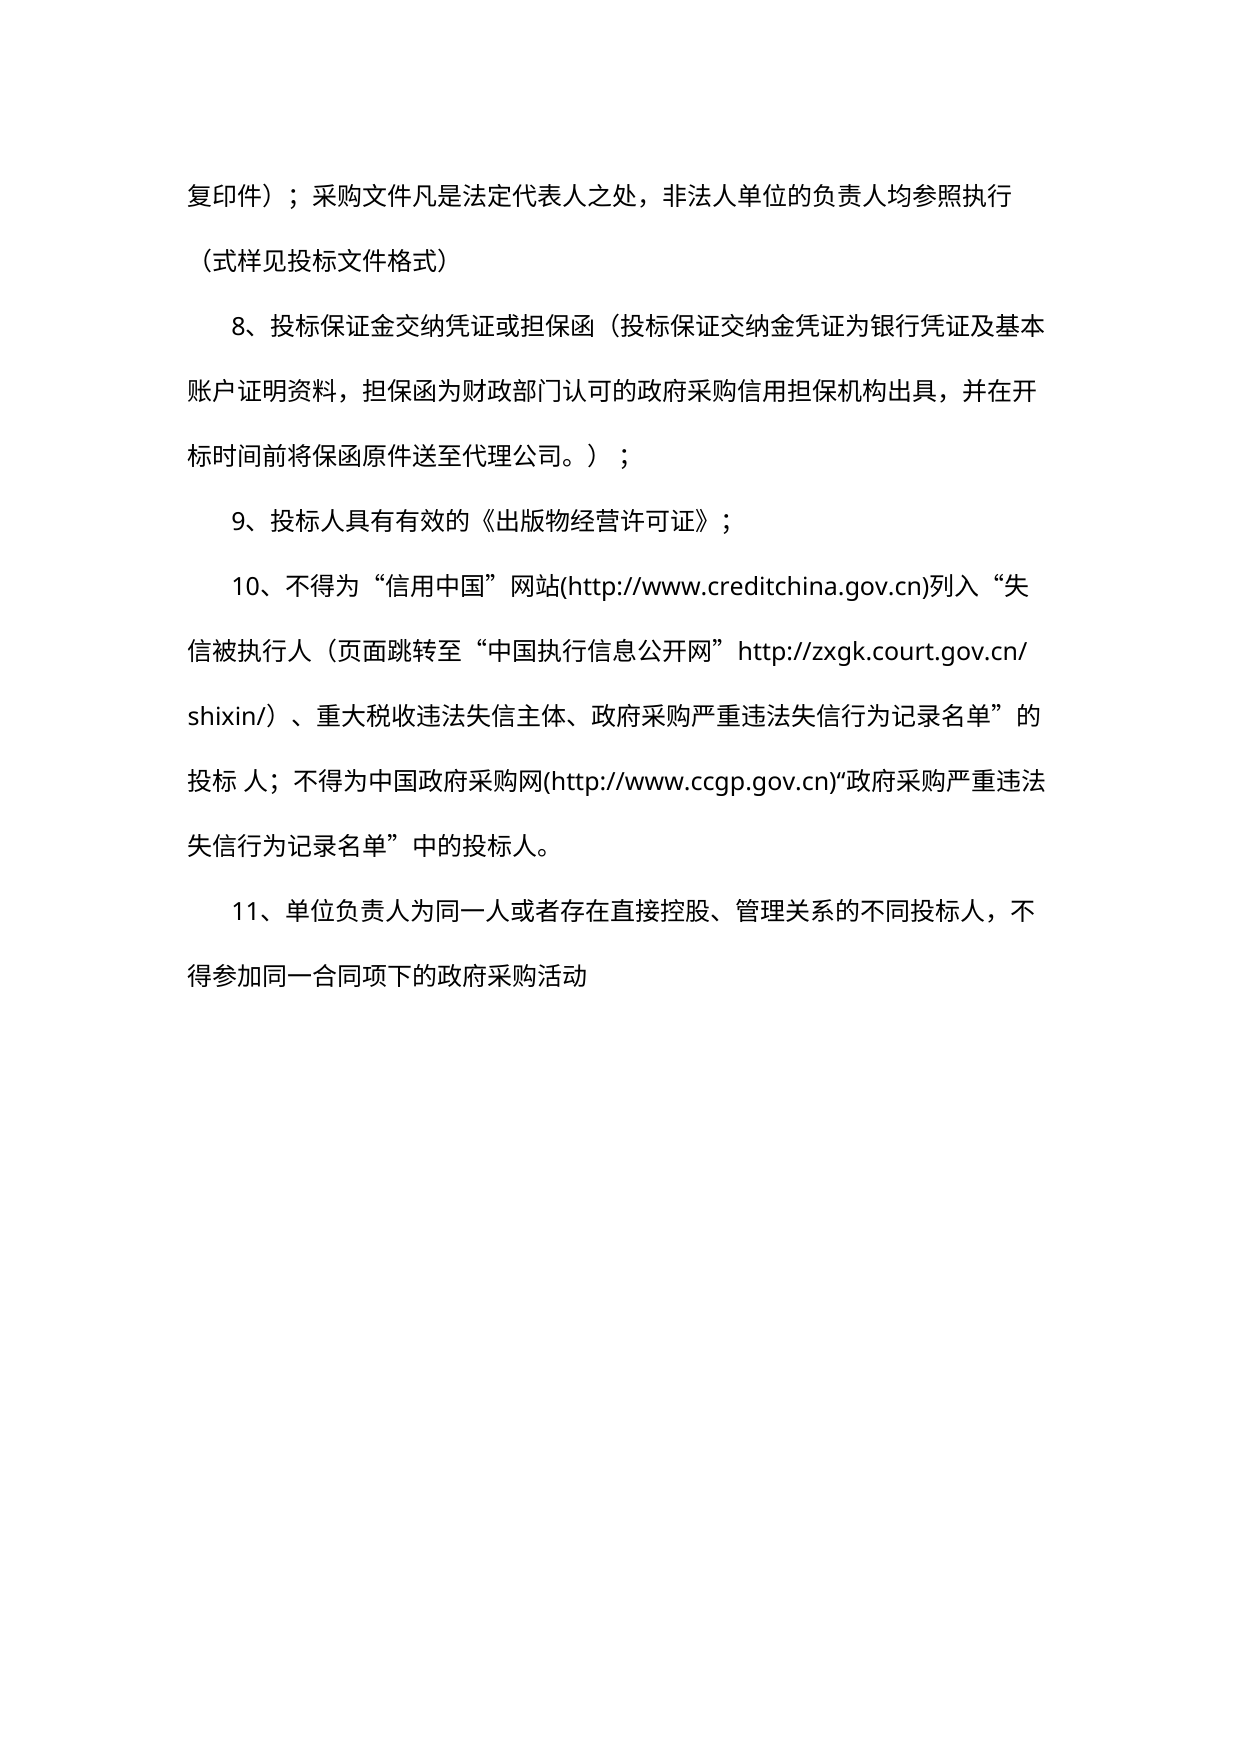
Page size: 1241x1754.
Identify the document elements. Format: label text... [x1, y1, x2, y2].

text 9、投标人具有有效的《出版物经营许可证》； [187, 487, 1053, 552]
text 8、投标保证金交纳凭证或担保函（投标保证交纳金凭证为银行凭证及基本账户证明资料，担保函为财政部门认可的政府采购信用担保机构出具，并在开标时间前将保函原件送至代理公司。） ； [187, 292, 1053, 487]
text 11、单位负责人为同一人或者存在直接控股、管理关系的不同投标人，不得参加同一合同项下的政府采购活动 [187, 877, 1053, 1007]
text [187, 162, 1053, 292]
text 10、不得为“信用中国”网站(http://www.creditchina.gov.cn)列入“失信被执行人（页面跳转至“中国执行信息公开网”http://zxgk.court.gov.cn/shixin/）、重大税收违法失信主体、政府采购严重违法失信行为记录名单”的投标 人；不得为中国政府采购网(http://www.ccgp.gov.cn)“政府采购严重违法失信行为记录名单”中的投标人。 [187, 552, 1053, 877]
